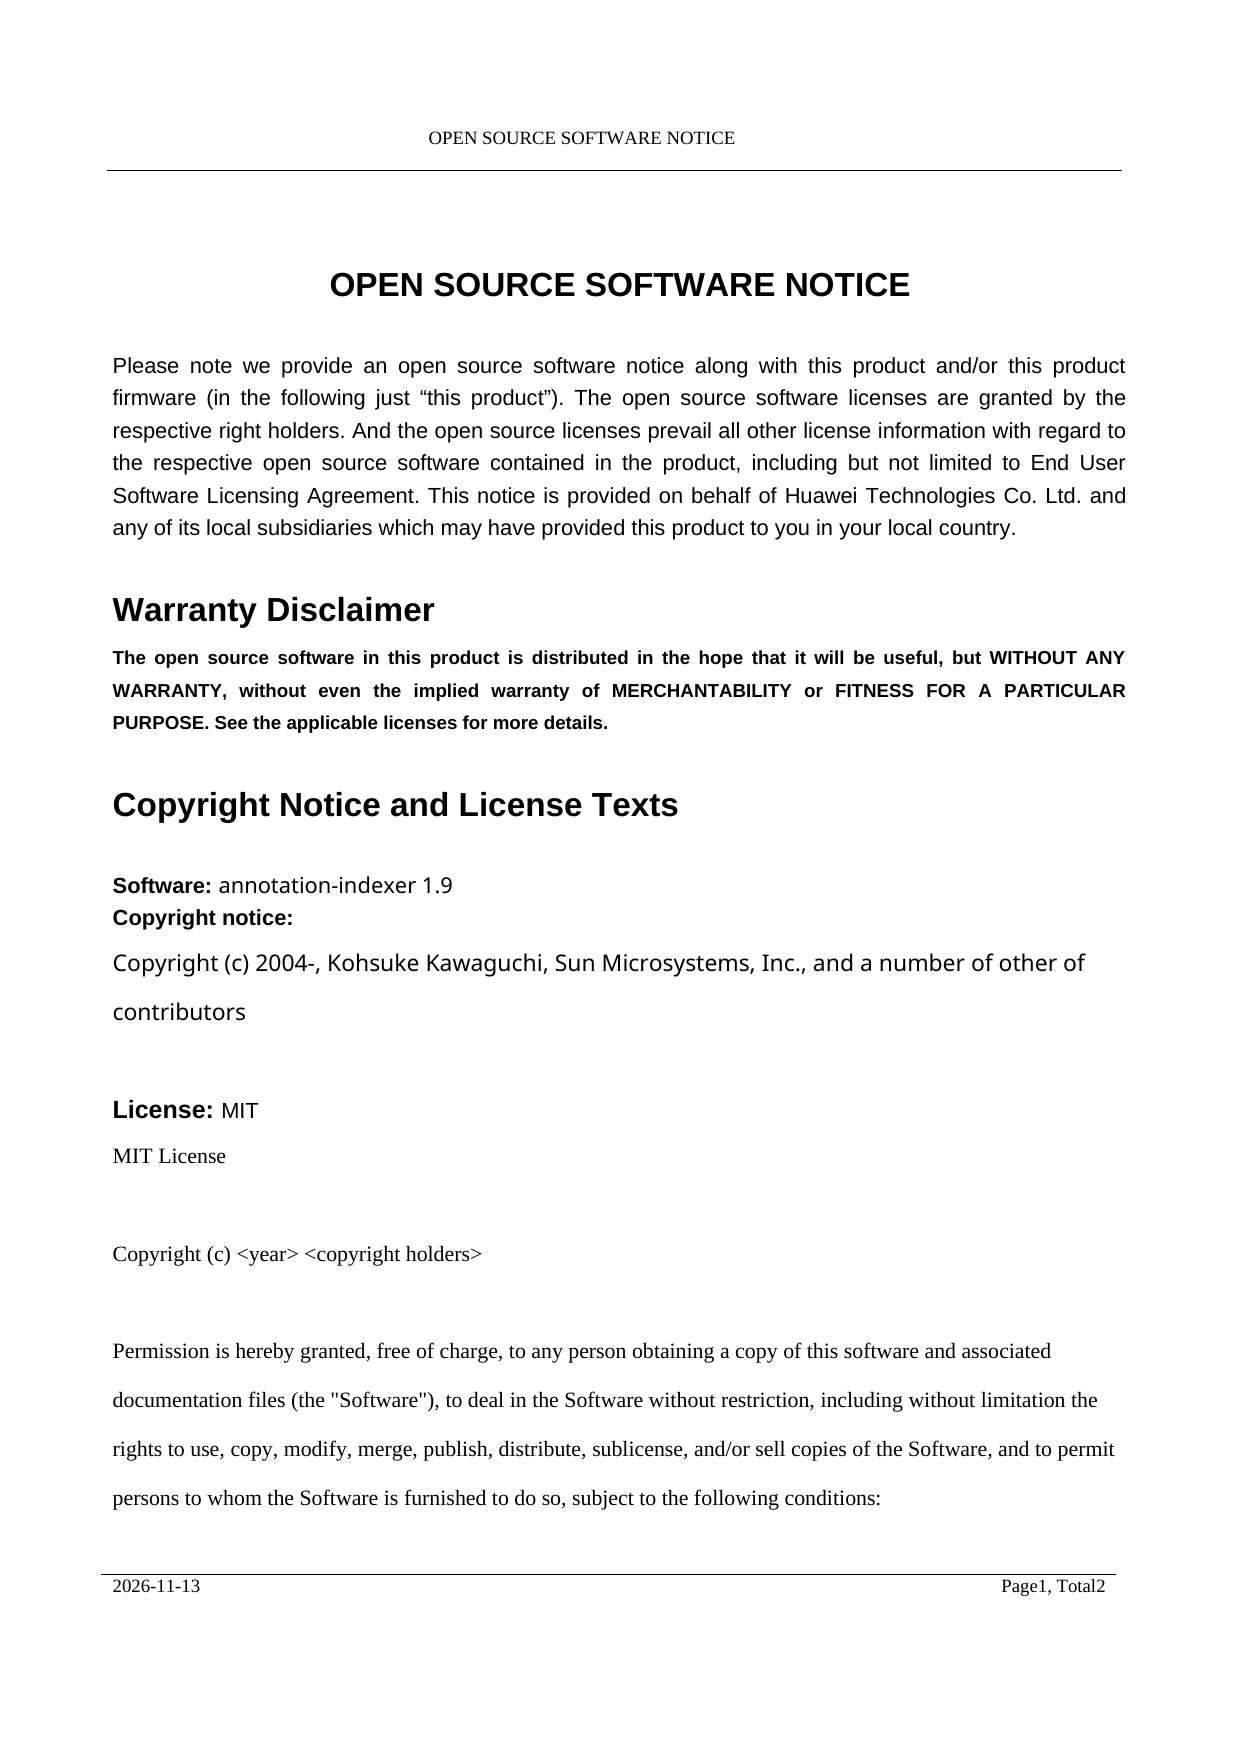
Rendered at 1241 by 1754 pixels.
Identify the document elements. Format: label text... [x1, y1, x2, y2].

text Software: annotation-indexer 1.9 [112, 869, 1128, 901]
text The open source software in this product is distributed in the hope that it will be useful, but WITHOUT ANY WARRANTY, without even the implied warranty of MERCHANTABILITY or FITNESS FOR A PARTICULAR PURPOSE. See the applicable licenses for more details. [112, 641, 1128, 739]
text Copyright Notice and License Texts [112, 771, 1128, 836]
text License: MIT [112, 1093, 1128, 1125]
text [112, 1140, 1128, 1513]
text Warranty Disclaimer [112, 576, 1128, 641]
text Please note we provide an open source software notice along with this product and/or this product firmware (in the following just “this product”). The open source software licenses are granted by the respective right holders. And the open source licenses prevail all other license information with regard to the respective open source software contained in the product, including but not limited to End User Software Licensing Agreement. This notice is provided on behalf of Huawei Technologies Co. Ltd. and any of its local subsidiaries which may have provided this product to you in your local country. [112, 349, 1128, 544]
text Copyright notice: [112, 901, 1128, 934]
text OPEN SOURCE SOFTWARE NOTICE [112, 251, 1128, 316]
text Copyright (c) 2004-, Kohsuke Kawaguchi, Sun Microsystems, Inc., and a number of other of contributors [112, 947, 1128, 1077]
